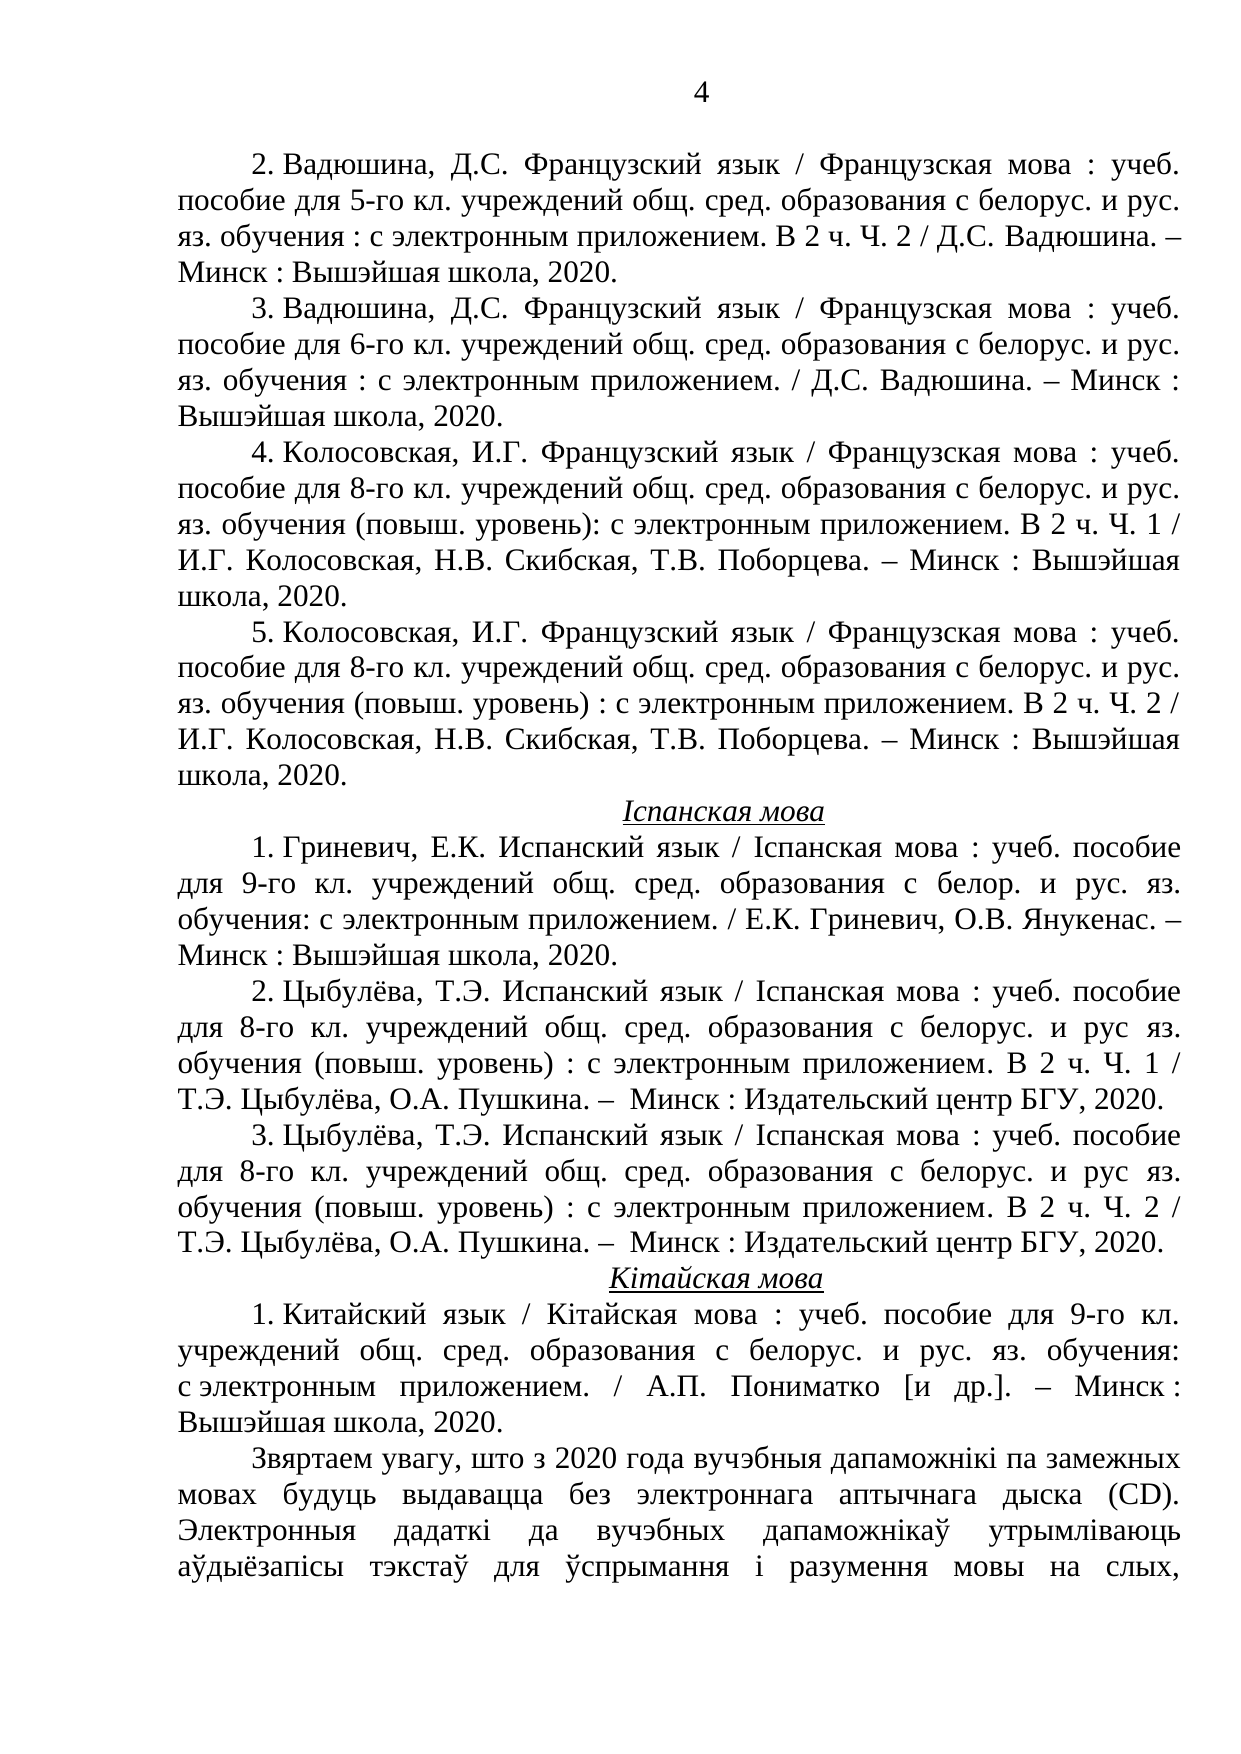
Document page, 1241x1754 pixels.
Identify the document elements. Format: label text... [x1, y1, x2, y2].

text Кітайская мова [177, 1260, 1181, 1296]
text Іспанская мова [177, 792, 1181, 828]
text 2. Вадюшина, Д.С. Французский язык / Французская мова : учеб. пособие для 5-го кл. учреждений общ. сред. образования с белорус. и рус. яз. обучения : с электронным приложением. В 2 ч. Ч. 2 / Д.С. Вадюшина. – Минск : Вышэйшая школа, 2020. [177, 146, 1181, 289]
text 4. Колосовская, И.Г. Французский язык / Французская мова : учеб. пособие для 8-го кл. учреждений общ. сред. образования с белорус. и рус. яз. обучения (повыш. уровень): с электронным приложением. В 2 ч. Ч. 1 / И.Г. Колосовская, Н.В. Скибская, Т.В. Поборцева. – Минск : Вышэйшая школа, 2020. [177, 433, 1181, 613]
text 1. Китайский язык / Кітайская мова : учеб. пособие для 9-го кл. учреждений общ. сред. образования с белорус. и рус. яз. обучения: с электронным приложением. / А.П. Пониматко [и др.]. – Минск : Вышэйшая школа, 2020. [177, 1296, 1181, 1439]
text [177, 1439, 1181, 1583]
text 3. Вадюшина, Д.С. Французский язык / Французская мова : учеб. пособие для 6-го кл. учреждений общ. сред. образования с белорус. и рус. яз. обучения : с электронным приложением. / Д.С. Вадюшина. – Минск : Вышэйшая школа, 2020. [177, 289, 1181, 433]
text 3. Цыбулёва, Т.Э. Испанский язык / Іспанская мова : учеб. пособие для 8-го кл. учреждений общ. сред. образования с белорус. и рус яз. обучения (повыш. уровень) : с электронным приложением. В 2 ч. Ч. 2 / Т.Э. Цыбулёва, О.А. Пушкина. – Минск : Издательский центр БГУ, 2020. [177, 1116, 1181, 1260]
text 5. Колосовская, И.Г. Французский язык / Французская мова : учеб. пособие для 8-го кл. учреждений общ. сред. образования с белорус. и рус. яз. обучения (повыш. уровень) : с электронным приложением. В 2 ч. Ч. 2 / И.Г. Колосовская, Н.В. Скибская, Т.В. Поборцева. – Минск : Вышэйшая школа, 2020. [177, 613, 1181, 792]
text 2. Цыбулёва, Т.Э. Испанский язык / Іспанская мова : учеб. пособие для 8-го кл. учреждений общ. сред. образования с белорус. и рус яз. обучения (повыш. уровень) : с электронным приложением. В 2 ч. Ч. 1 / Т.Э. Цыбулёва, О.А. Пушкина. – Минск : Издательский центр БГУ, 2020. [177, 972, 1181, 1116]
text 1. Гриневич, Е.К. Испанский язык / Іспанская мова : учеб. пособие для 9-го кл. учреждений общ. сред. образования с белор. и рус. яз. обучения: с электронным приложением. / Е.К. Гриневич, О.В. Янукенас. – Минск : Вышэйшая школа, 2020. [177, 828, 1181, 972]
